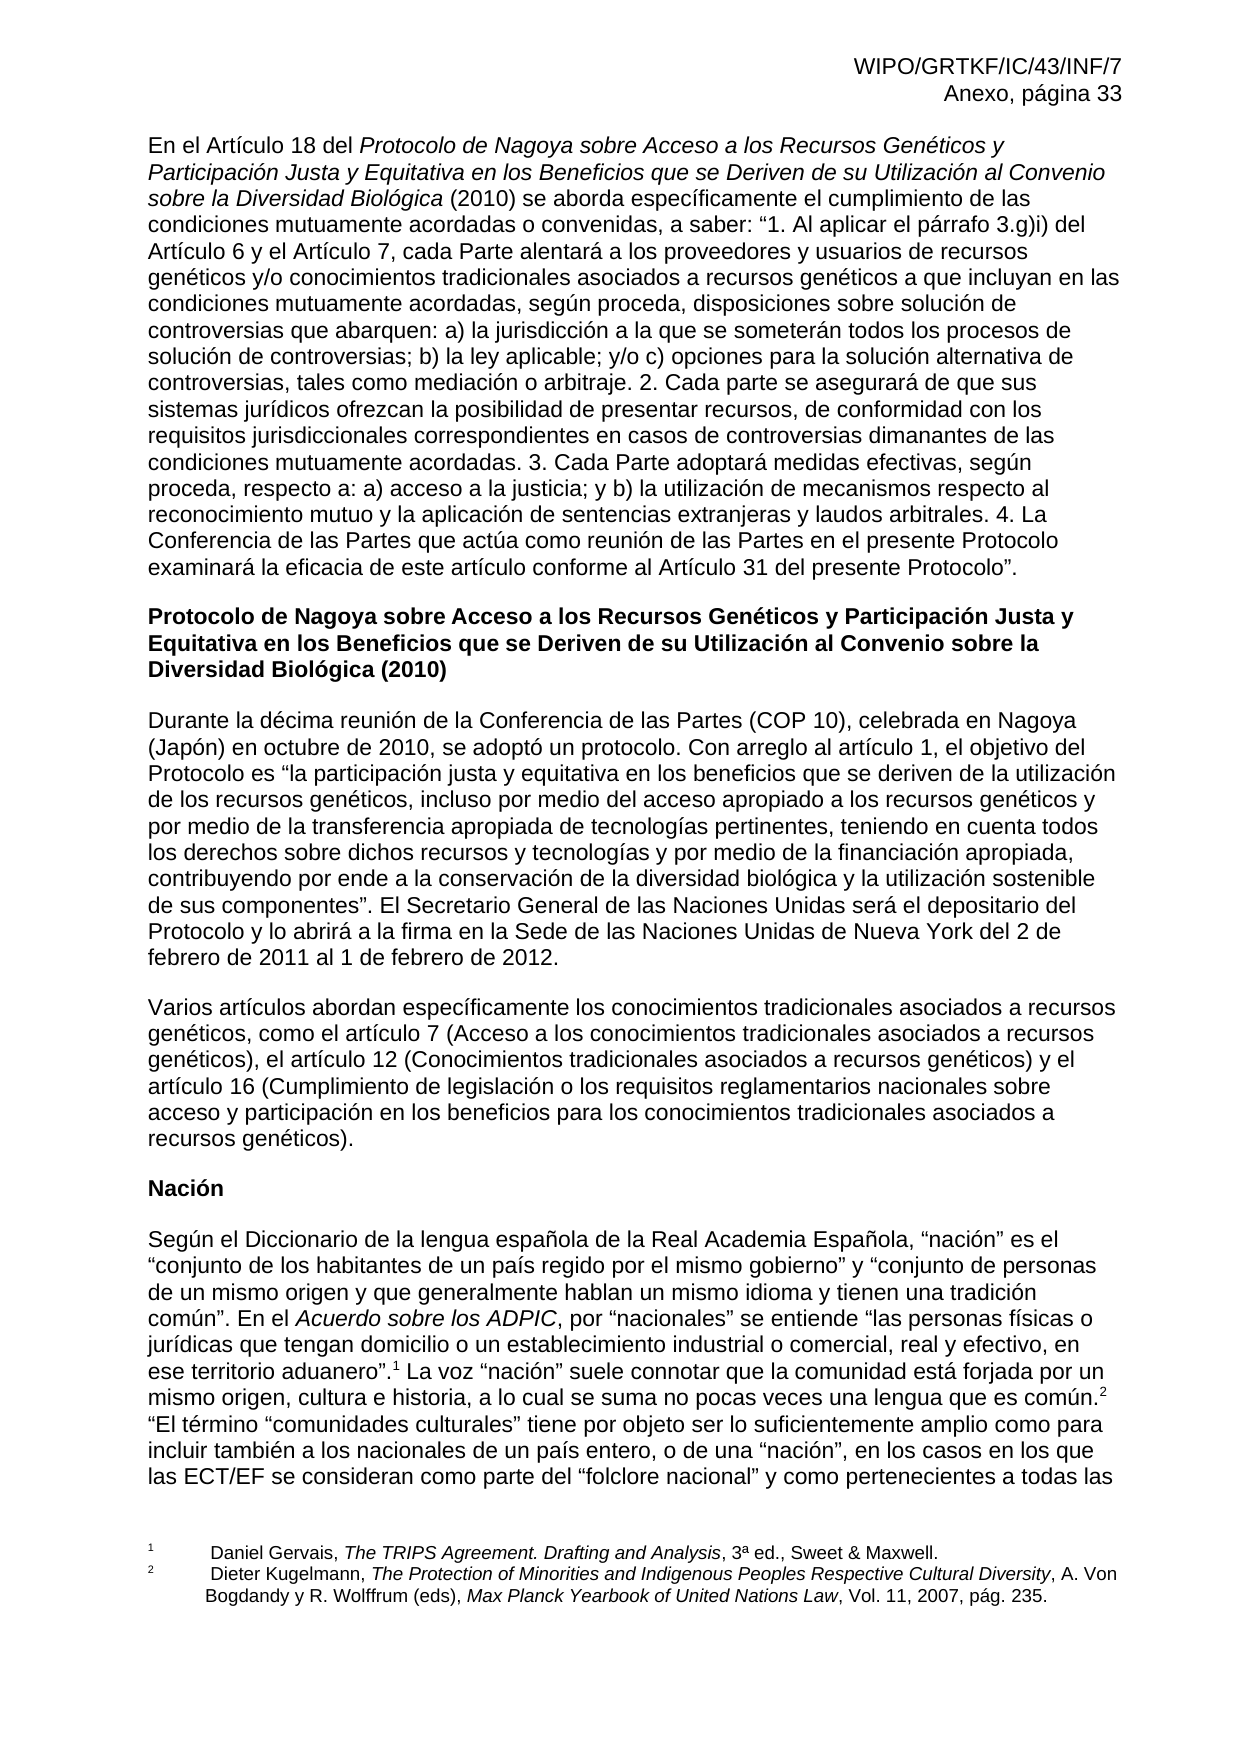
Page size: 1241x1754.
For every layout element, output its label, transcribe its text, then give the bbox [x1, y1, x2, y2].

text Protocolo de Nagoya sobre Acceso a los Recursos Genéticos y Participación Justa y Equitativa en los Beneficios que se Deriven de su Utilización al Convenio sobre la Diversidad Biológica (2010) [148, 603, 1122, 682]
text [148, 1226, 1122, 1489]
text Durante la décima reunión de la Conferencia de las Partes (COP 10), celebrada en Nagoya (Japón) en octubre de 2010, se adoptó un protocolo. Con arreglo al artículo 1, el objetivo del Protocolo es “la participación justa y equitativa en los beneficios que se deriven de la utilización de los recursos genéticos, incluso por medio del acceso apropiado a los recursos genéticos y por medio de la transferencia apropiada de tecnologías pertinentes, teniendo en cuenta todos los derechos sobre dichos recursos y tecnologías y por medio de la financiación apropiada, contribuyendo por ende a la conservación de la diversidad biológica y la utilización sostenible de sus componentes”. El Secretario General de las Naciones Unidas será el depositario del Protocolo y lo abrirá a la firma en la Sede de las Naciones Unidas de Nueva York del 2 de febrero de 2011 al 1 de febrero de 2012. [148, 707, 1122, 971]
text En el Artículo 18 del Protocolo de Nagoya sobre Acceso a los Recursos Genéticos y Participación Justa y Equitativa en los Beneficios que se Deriven de su Utilización al Convenio sobre la Diversidad Biológica (2010) se aborda específicamente el cumplimiento de las condiciones mutuamente acordadas o convenidas, a saber: “1. Al aplicar el párrafo 3.g)i) del Artículo 6 y el Artículo 7, cada Parte alentará a los proveedores y usuarios de recursos genéticos y/o conocimientos tradicionales asociados a recursos genéticos a que incluyan en las condiciones mutuamente acordadas, según proceda, disposiciones sobre solución de controversias que abarquen: a) la jurisdicción a la que se someterán todos los procesos de solución de controversias; b) la ley aplicable; y/o c) opciones para la solución alternativa de controversias, tales como mediación o arbitraje. 2. Cada parte se asegurará de que sus sistemas jurídicos ofrezcan la posibilidad de presentar recursos, de conformidad con los requisitos jurisdiccionales correspondientes en casos de controversias dimanantes de las condiciones mutuamente acordadas. 3. Cada Parte adoptará medidas efectivas, según proceda, respecto a: a) acceso a la justicia; y b) la utilización de mecanismos respecto al reconocimiento mutuo y la aplicación de sentencias extranjeras y laudos arbitrales. 4. La Conferencia de las Partes que actúa como reunión de las Partes en el presente Protocolo examinará la eficacia de este artículo conforme al Artículo 31 del presente Protocolo”. [148, 132, 1122, 580]
text Nación [148, 1175, 1122, 1201]
text Varios artículos abordan específicamente los conocimientos tradicionales asociados a recursos genéticos, como el artículo 7 (Acceso a los conocimientos tradicionales asociados a recursos genéticos), el artículo 12 (Conocimientos tradicionales asociados a recursos genéticos) y el artículo 16 (Cumplimiento de legislación o los requisitos reglamentarios nacionales sobre acceso y participación en los beneficios para los conocimientos tradicionales asociados a recursos genéticos). [148, 994, 1122, 1152]
